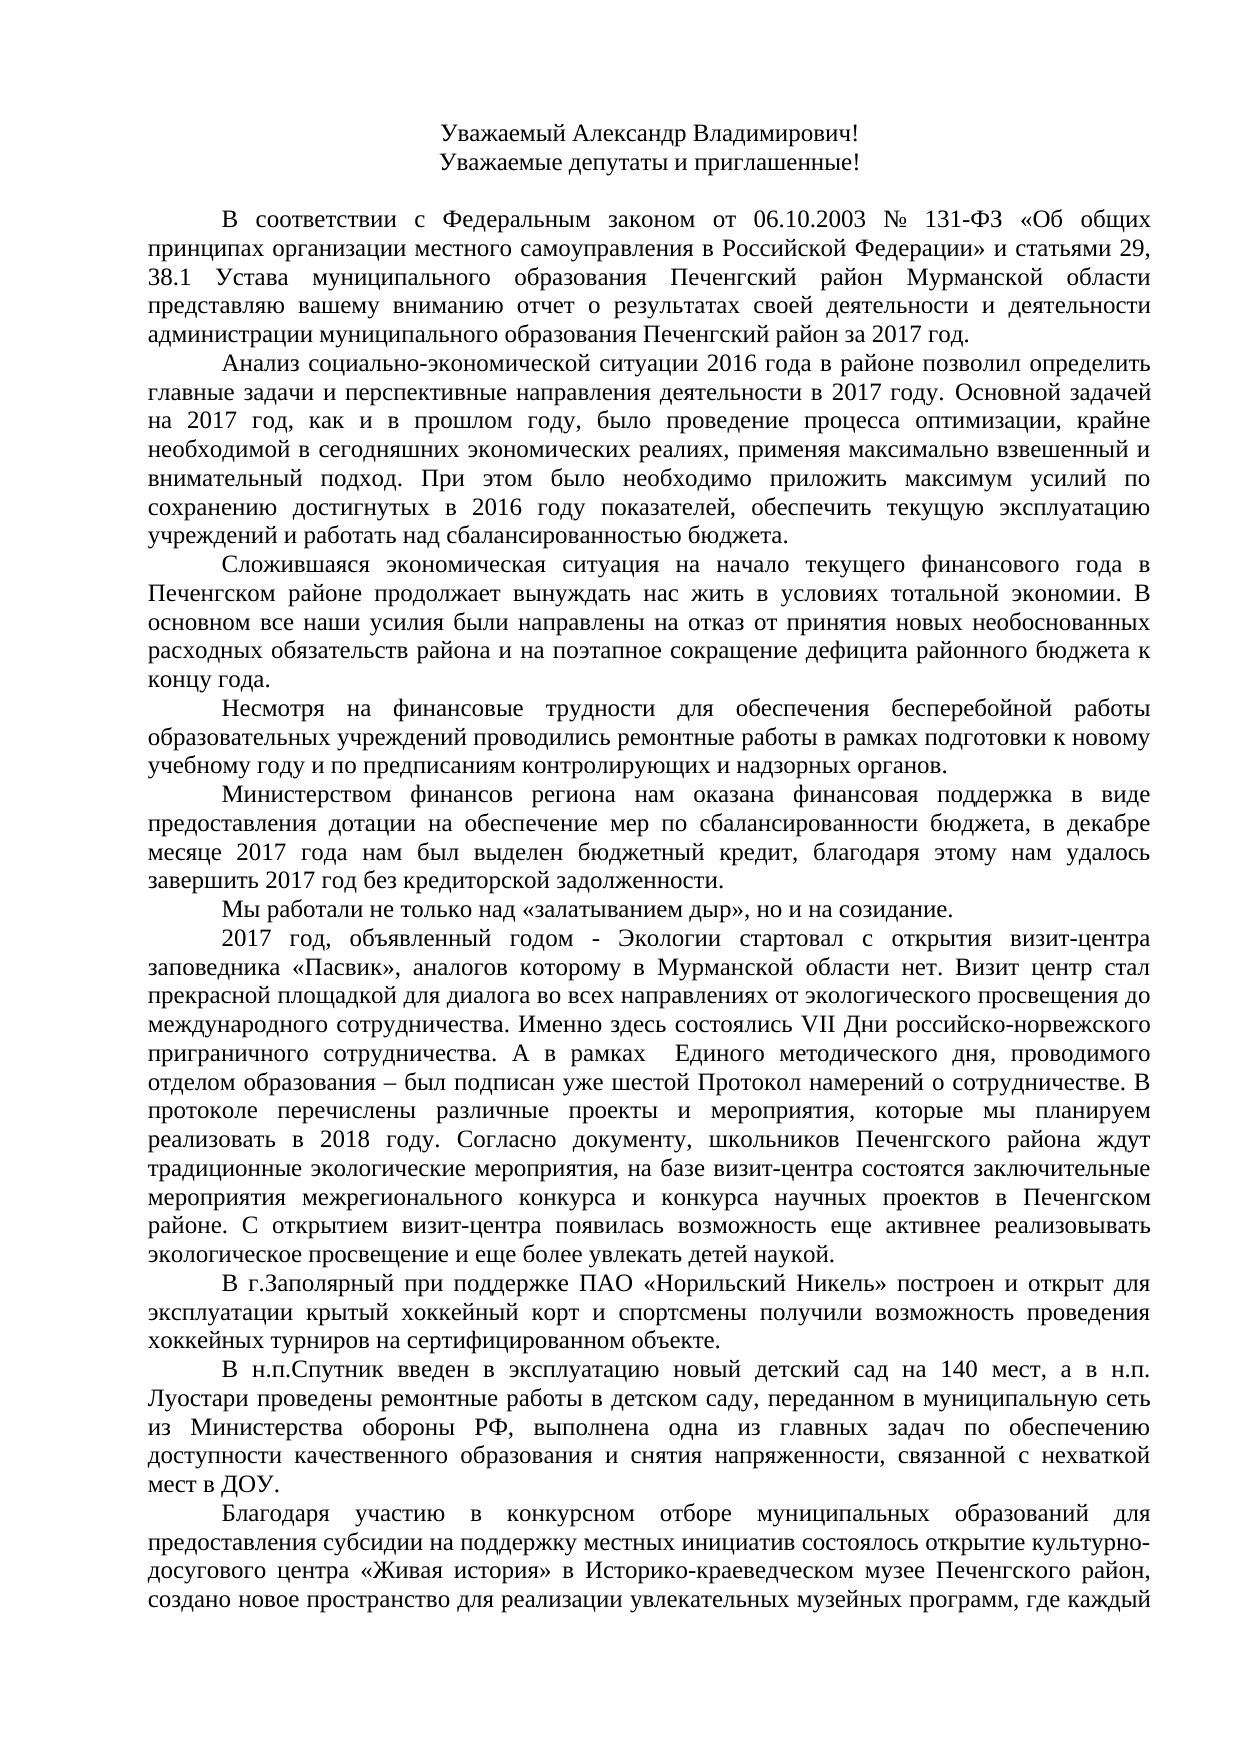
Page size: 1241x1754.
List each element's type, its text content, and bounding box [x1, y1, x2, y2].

text Анализ социально-экономической ситуации 2016 года в районе позволил определить главные задачи и перспективные направления деятельности в 2017 году. Основной задачей на 2017 год, как и в прошлом году, было проведение процесса оптимизации, крайне необходимой в сегодняшних экономических реалиях, применяя максимально взвешенный и внимательный подход. При этом было необходимо приложить максимум усилий по сохранению достигнутых в 2016 году показателей, обеспечить текущую эксплуатацию учреждений и работать над сбалансированностью бюджета. [148, 348, 1152, 549]
text В г.Заполярный при поддержке ПАО «Норильский Никель» построен и открыт для эксплуатации крытый хоккейный корт и спортсмены получили возможность проведения хоккейных турниров на сертифицированном объекте. [148, 1268, 1152, 1354]
text Несмотря на финансовые трудности для обеспечения бесперебойной работы образовательных учреждений проводились ремонтные работы в рамках подготовки к новому учебному году и по предписаниям контролирующих и надзорных органов. [148, 693, 1152, 779]
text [148, 1498, 1152, 1613]
text Сложившаяся экономическая ситуация на начало текущего финансового года в Печенгском районе продолжает вынуждать нас жить в условиях тотальной экономии. В основном все наши усилия были направлены на отказ от принятия новых необоснованных расходных обязательств района и на поэтапное сокращение дефицита районного бюджета к концу года. [148, 549, 1152, 693]
text В соответствии с Федеральным законом от 06.10.2003 № 131-ФЗ «Об общих принципах организации местного самоуправления в Российской Федерации» и статьями 29, 38.1 Устава муниципального образования Печенгский район Мурманской области представляю вашему вниманию отчет о результатах своей деятельности и деятельности администрации муниципального образования Печенгский район за 2017 год. [148, 204, 1152, 348]
text В н.п.Спутник введен в эксплуатацию новый детский сад на 140 мест, а в н.п. Луостари проведены ремонтные работы в детском саду, переданном в муниципальную сеть из Министерства обороны РФ, выполнена одна из главных задач по обеспечению доступности качественного образования и снятия напряженности, связанной с нехваткой мест в ДОУ. [148, 1354, 1152, 1498]
text Уважаемый Александр Владимирович! [148, 118, 1152, 147]
text Мы работали не только над «залатыванием дыр», но и на созидание. [148, 894, 1152, 923]
text Министерством финансов региона нам оказана финансовая поддержка в виде предоставления дотации на обеспечение мер по сбалансированности бюджета, в декабре месяце 2017 года нам был выделен бюджетный кредит, благодаря этому нам удалось завершить 2017 год без кредиторской задолженности. [148, 779, 1152, 894]
text 2017 год, объявленный годом - Экологии стартовал с открытия визит-центра заповедника «Пасвик», аналогов которому в Мурманской области нет. Визит центр стал прекрасной площадкой для диалога во всех направлениях от экологического просвещения до международного сотрудничества. Именно здесь состоялись VII Дни российско-норвежского приграничного сотрудничества. А в рамках Единого методического дня, проводимого отделом образования – был подписан уже шестой Протокол намерений о сотрудничестве. В протоколе перечислены различные проекты и мероприятия, которые мы планируем реализовать в 2018 году. Согласно документу, школьников Печенгского района ждут традиционные экологические мероприятия, на базе визит-центра состоятся заключительные мероприятия межрегионального конкурса и конкурса научных проектов в Печенгском районе. С открытием визит-центра появилась возможность еще активнее реализовывать экологическое просвещение и еще более увлекать детей наукой. [148, 923, 1152, 1268]
text Уважаемые депутаты и приглашенные! [148, 147, 1152, 176]
